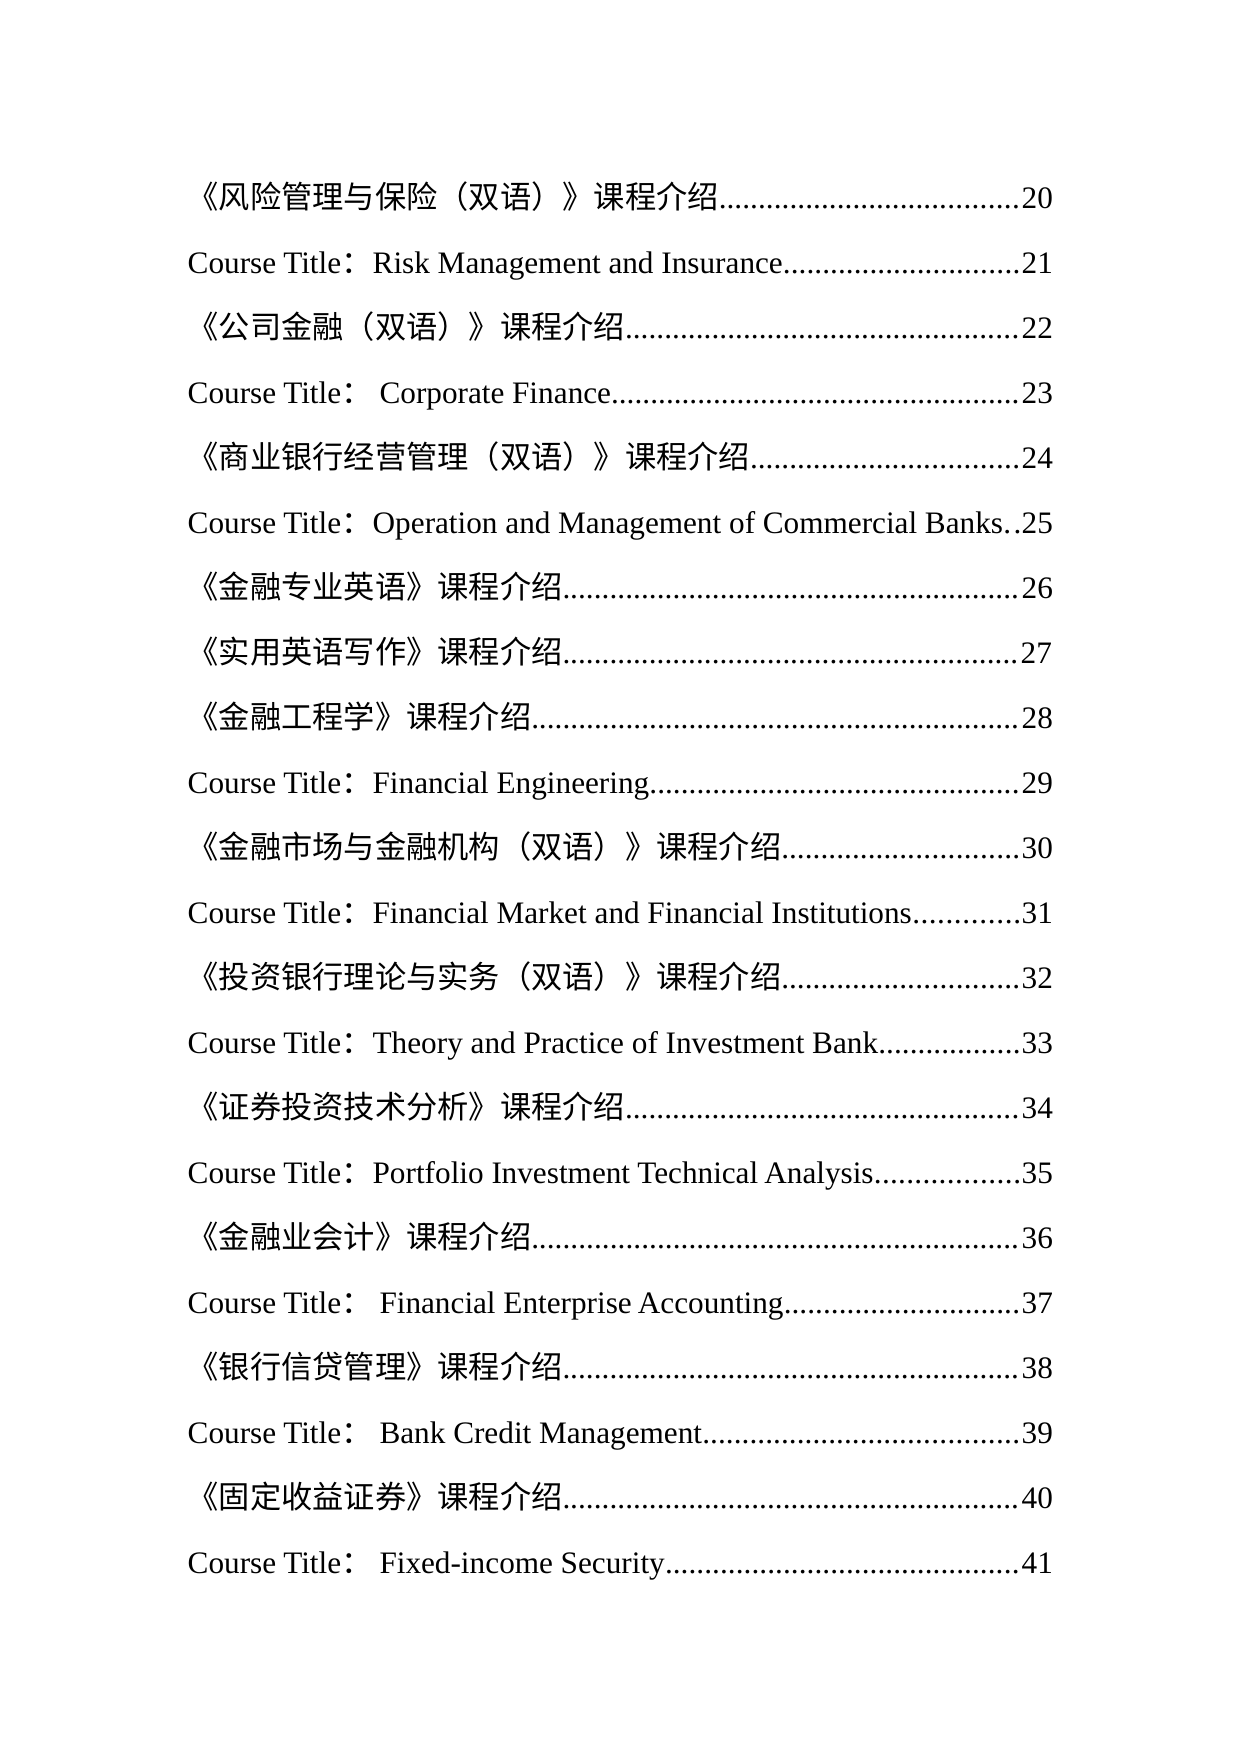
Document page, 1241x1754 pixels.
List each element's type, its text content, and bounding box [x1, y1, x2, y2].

text 《金融工程学》课程介绍 28 [187, 682, 1053, 747]
text 《商业银行经营管理（双语）》课程介绍 24 [187, 422, 1053, 487]
text Course Title：Financial Engineering 29 [187, 747, 1053, 812]
text Course Title： Fixed-income Security 41 [187, 1527, 1053, 1592]
text 《金融业会计》课程介绍 36 [187, 1202, 1053, 1267]
text 《投资银行理论与实务（双语）》课程介绍 32 [187, 942, 1053, 1007]
text 《固定收益证券》课程介绍 40 [187, 1462, 1053, 1527]
text Course Title：Theory and Practice of Investment Bank 33 [187, 1007, 1053, 1072]
text Course Title：Operation and Management of Commercial Banks 25 [187, 487, 1053, 552]
text 《风险管理与保险（双语）》课程介绍 20 [187, 162, 1053, 227]
text 《金融专业英语》课程介绍 26 [187, 552, 1053, 617]
text Course Title： Financial Enterprise Accounting 37 [187, 1267, 1053, 1332]
text 《公司金融（双语）》课程介绍 22 [187, 292, 1053, 357]
text Course Title： Bank Credit Management 39 [187, 1397, 1053, 1462]
text Course Title： Corporate Finance 23 [187, 357, 1053, 422]
text Course Title：Risk Management and Insurance 21 [187, 227, 1053, 292]
text 《金融市场与金融机构（双语）》课程介绍 30 [187, 812, 1053, 877]
text 《银行信贷管理》课程介绍 38 [187, 1332, 1053, 1397]
text 《实用英语写作》课程介绍 27 [187, 617, 1053, 682]
text Course Title：Portfolio Investment Technical Analysis 35 [187, 1137, 1053, 1202]
text Course Title：Financial Market and Financial Institutions 31 [187, 877, 1053, 942]
text 《证券投资技术分析》课程介绍 34 [187, 1072, 1053, 1137]
